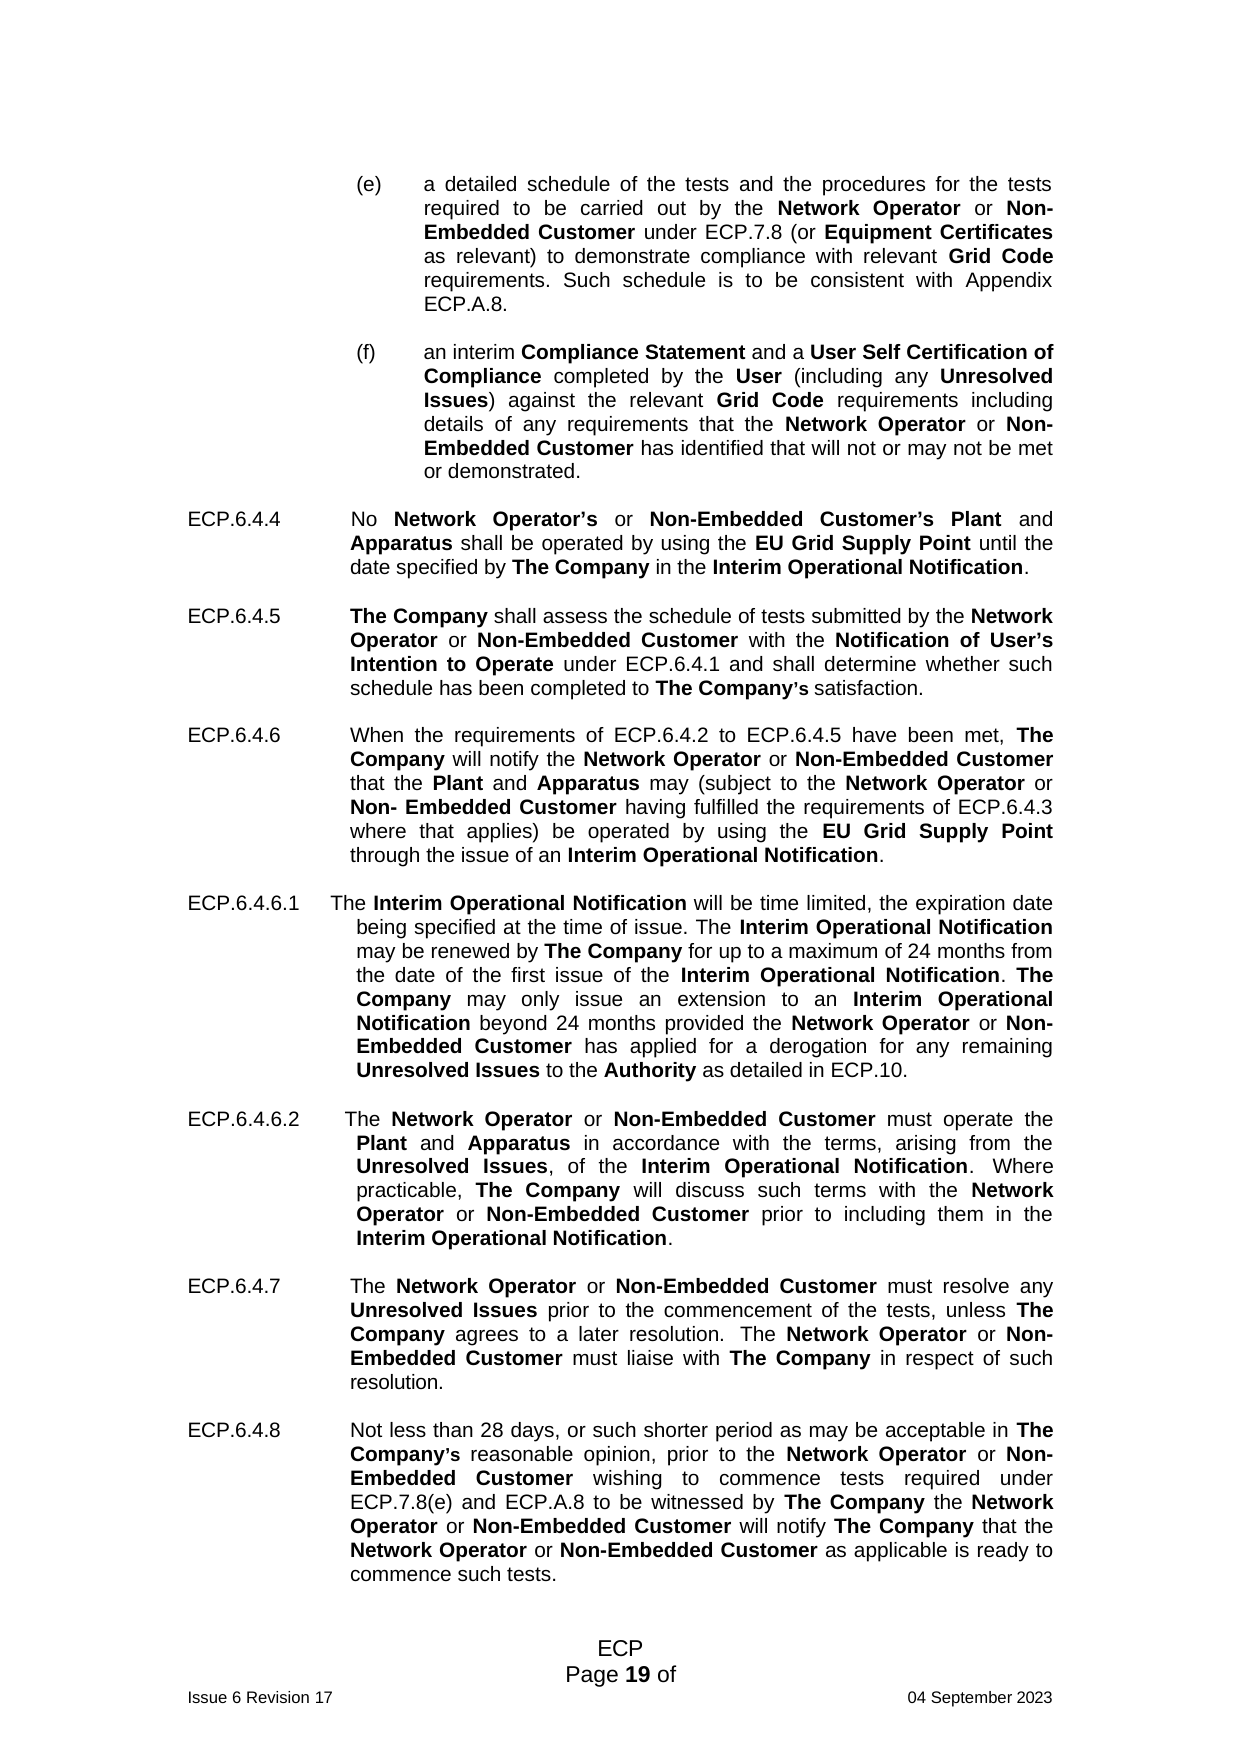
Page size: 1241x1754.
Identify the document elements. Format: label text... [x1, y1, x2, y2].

text ECP.6.4.8 Not less than 28 days, or such shorter period as may be acceptable in The Company’s reasonable opinion, prior to the Network Operator or Non- Embedded Customer wishing to commence tests required under ECP.7.8(e) and ECP.A.8 to be witnessed by The Company the Network Operator or Non-Embedded Customer will notify The Company that the Network Operator or Non-Embedded Customer as applicable is ready to commence such tests. [187, 1418, 1053, 1586]
text ECP.6.4.6 When the requirements of ECP.6.4.2 to ECP.6.4.5 have been met, The Company will notify the Network Operator or Non-Embedded Customer that the Plant and Apparatus may (subject to the Network Operator or Non- Embedded Customer having fulfilled the requirements of ECP.6.4.3 where that applies) be operated by using the EU Grid Supply Point through the issue of an Interim Operational Notification. [187, 723, 1053, 867]
text ECP.6.4.7 The Network Operator or Non-Embedded Customer must resolve any Unresolved Issues prior to the commencement of the tests, unless The Company agrees to a later resolution. The Network Operator or Non- Embedded Customer must liaise with The Company in respect of such resolution. [187, 1274, 1053, 1394]
text ECP.6.4.6.2 The Network Operator or Non-Embedded Customer must operate the Plant and Apparatus in accordance with the terms, arising from the Unresolved Issues, of the Interim Operational Notification. Where practicable, The Company will discuss such terms with the Network Operator or Non-Embedded Customer prior to including them in the Interim Operational Notification. [187, 1106, 1053, 1250]
text ECP.6.4.4 No Network Operator’s or Non-Embedded Customer’s Plant and Apparatus shall be operated by using the EU Grid Supply Point until the date specified by The Company in the Interim Operational Notification. [187, 507, 1053, 579]
text ECP.6.4.6.1 The Interim Operational Notification will be time limited, the expiration date being specified at the time of issue. The Interim Operational Notification may be renewed by The Company for up to a maximum of 24 months from the date of the first issue of the Interim Operational Notification. The Company may only issue an extension to an Interim Operational Notification beyond 24 months provided the Network Operator or Non- Embedded Customer has applied for a derogation for any remaining Unresolved Issues to the Authority as detailed in ECP.10. [187, 891, 1053, 1082]
text ECP.6.4.5 The Company shall assess the schedule of tests submitted by the Network Operator or Non-Embedded Customer with the Notification of User’s Intention to Operate under ECP.6.4.1 and shall determine whether such schedule has been completed to The Company’s satisfaction. [187, 603, 1053, 699]
list a detailed schedule of the tests and the procedures for the tests required to be carried out by the Network Operator or Non- Embedded Customer under ECP.7.8 (or Equipment Certificates as relevant) to demonstrate compliance with relevant Grid Code requirements. Such schedule is to be consistent with Appendix ECP.A.8. [356, 172, 1053, 316]
list an interim Compliance Statement and a User Self Certification of Compliance completed by the User (including any Unresolved Issues) against the relevant Grid Code requirements including details of any requirements that the Network Operator or Non- Embedded Customer has identified that will not or may not be met or demonstrated. [356, 339, 1053, 483]
